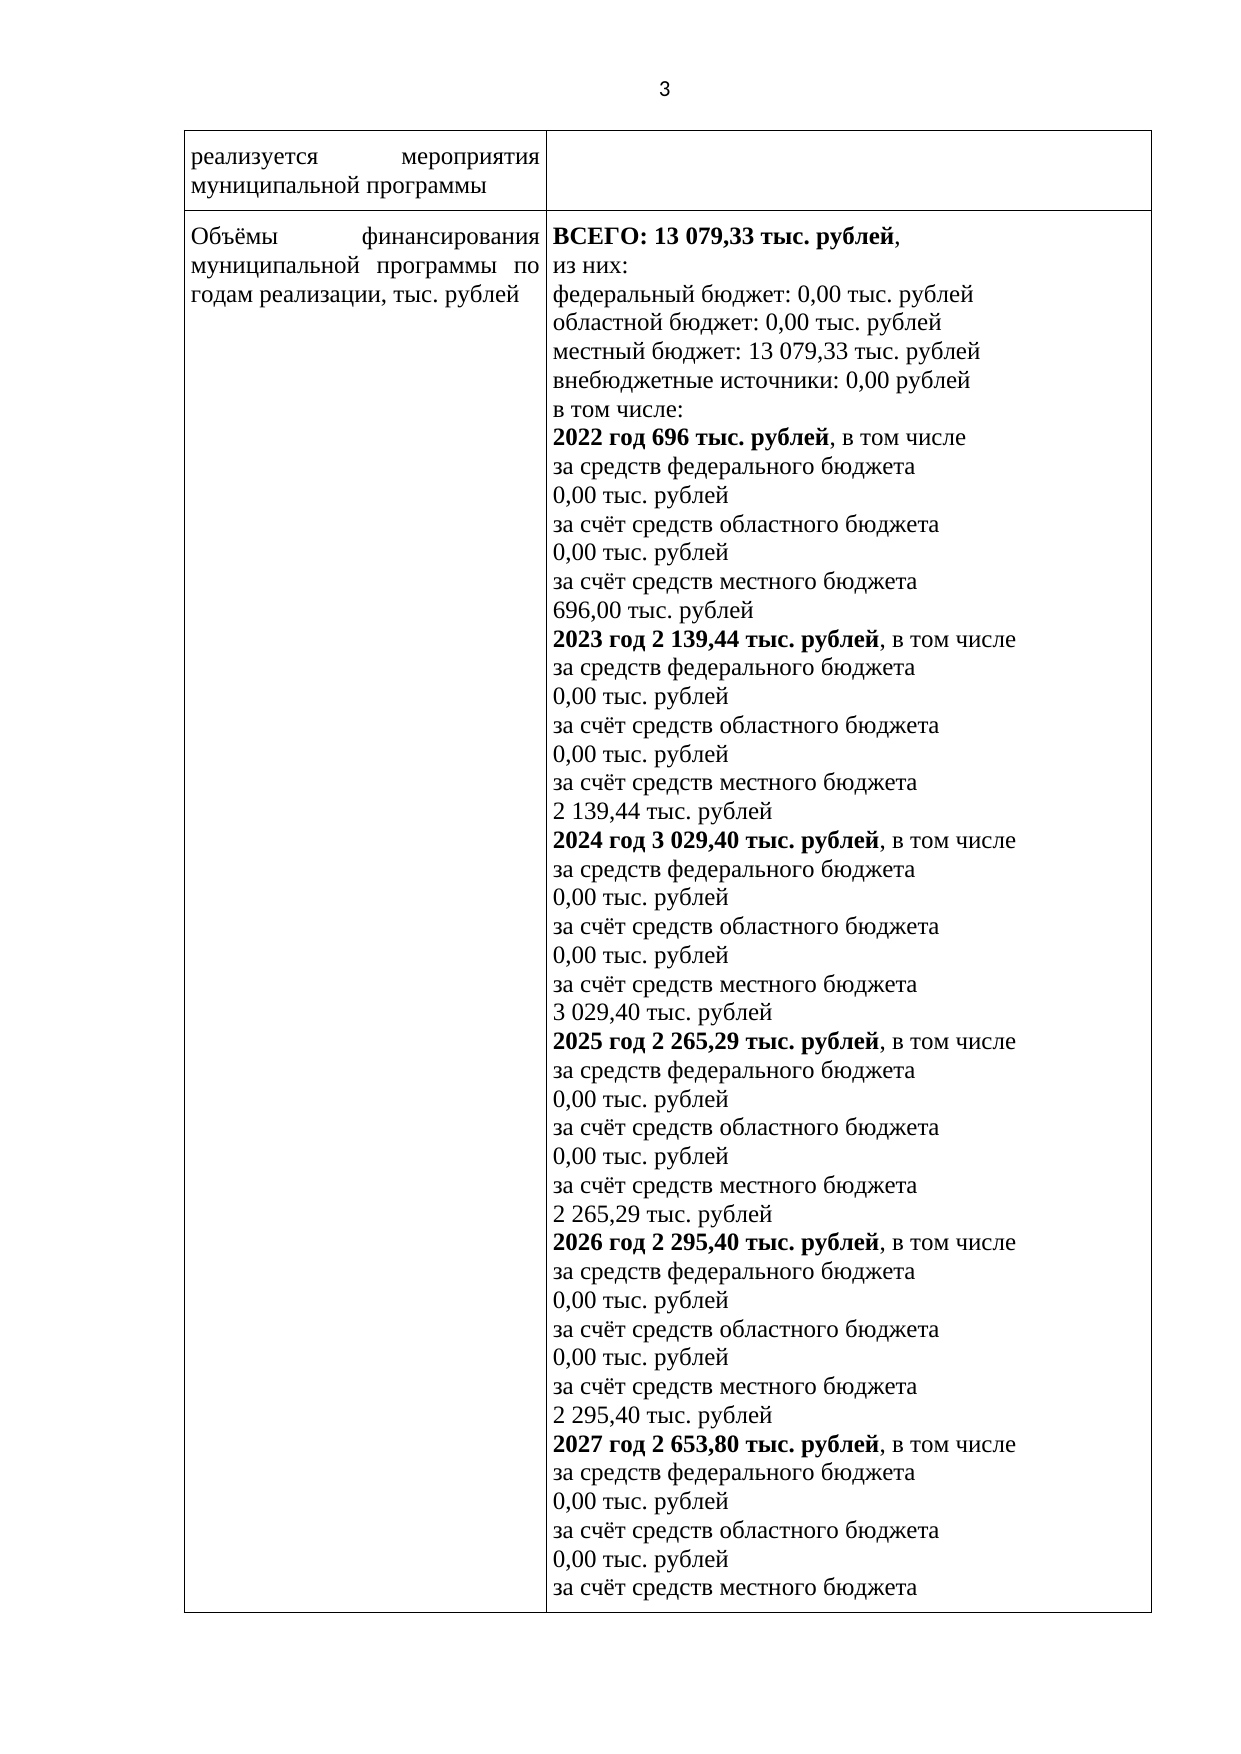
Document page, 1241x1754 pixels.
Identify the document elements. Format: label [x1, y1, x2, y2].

table_cell [547, 211, 1151, 1612]
table_cell [185, 211, 546, 1612]
table_cell [185, 131, 546, 209]
table_cell [547, 131, 1151, 209]
